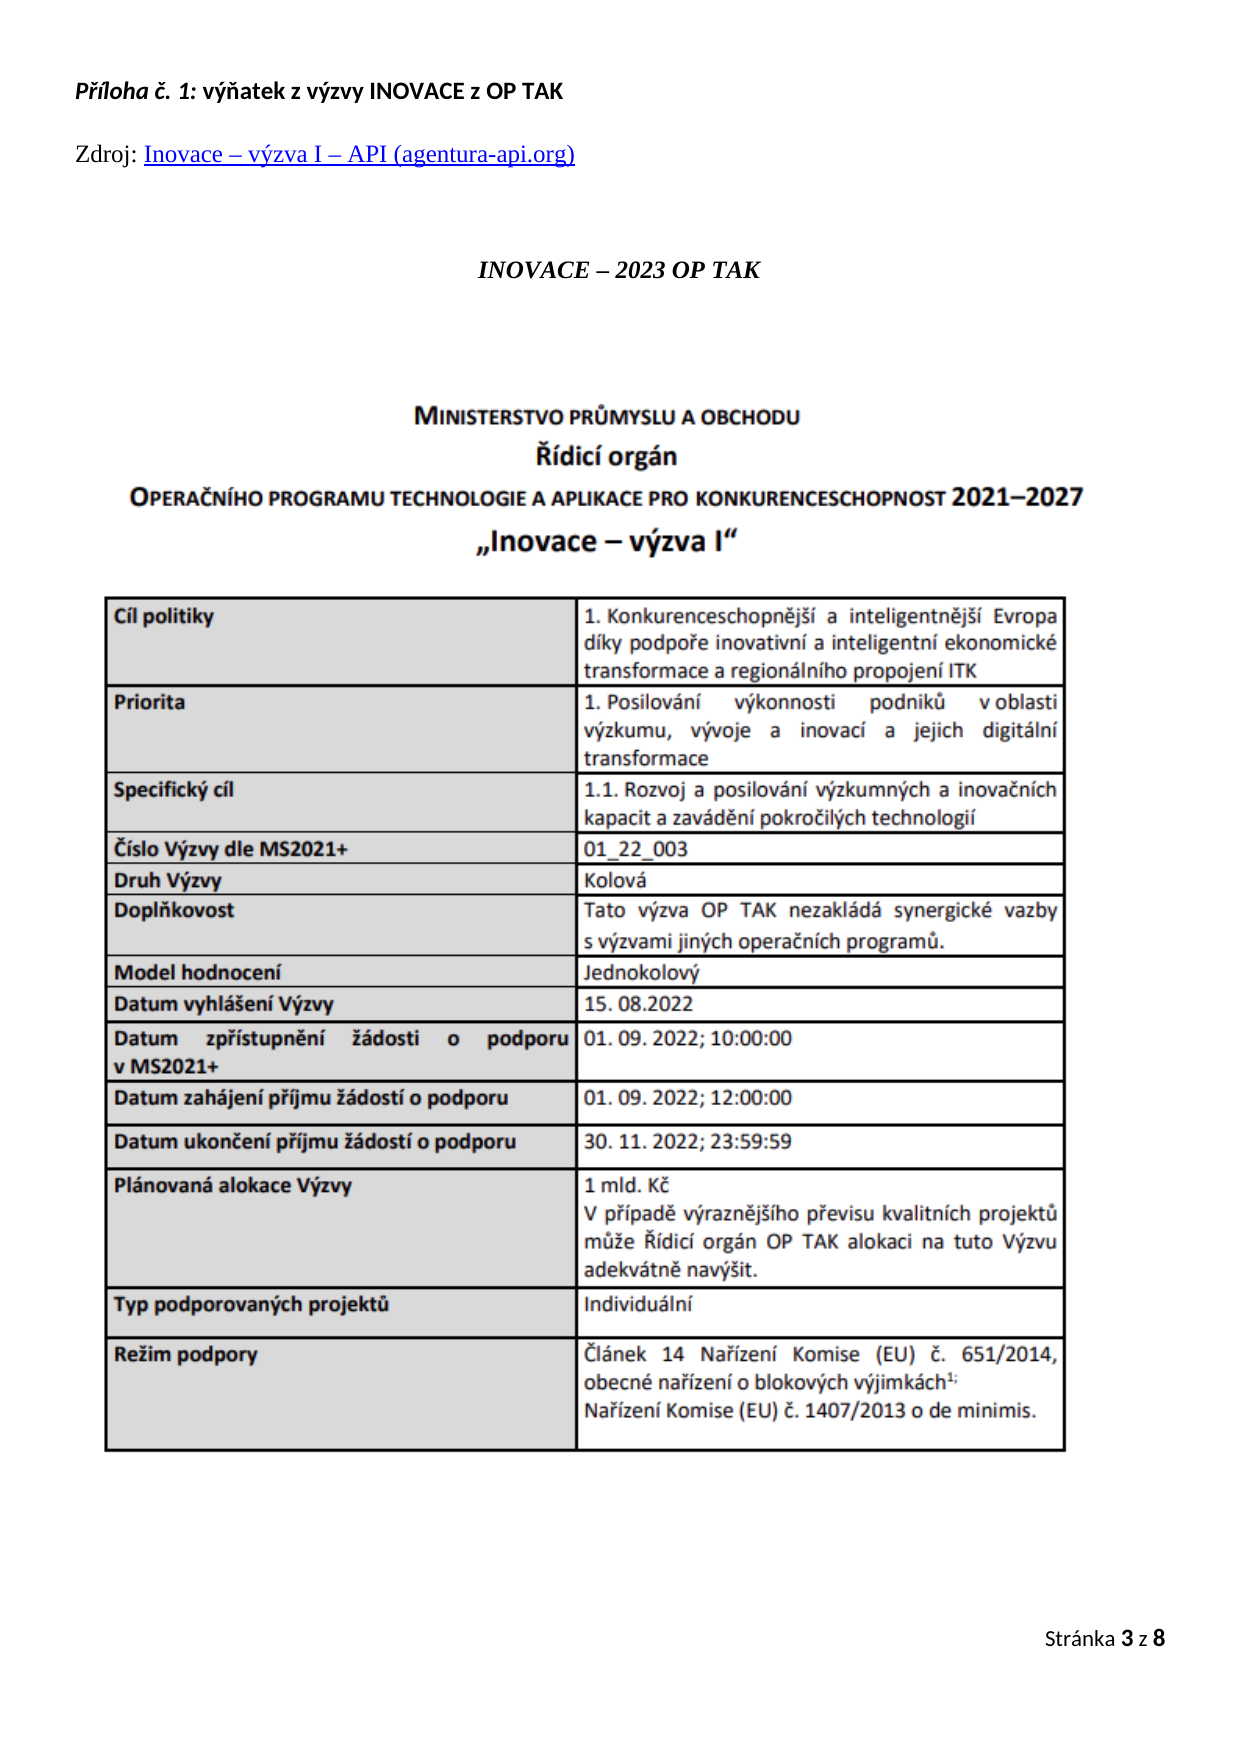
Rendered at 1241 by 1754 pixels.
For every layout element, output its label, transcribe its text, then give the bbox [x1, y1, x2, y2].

text Zdroj: Inovace – výzva I – API (agentura-api.org) [75, 139, 1165, 168]
picture [75, 370, 1110, 1485]
text Příloha č. 1: výňatek z výzvy INOVACE z OP TAK [75, 75, 1165, 106]
text INOVACE – 2023 OP TAK [75, 255, 1165, 284]
